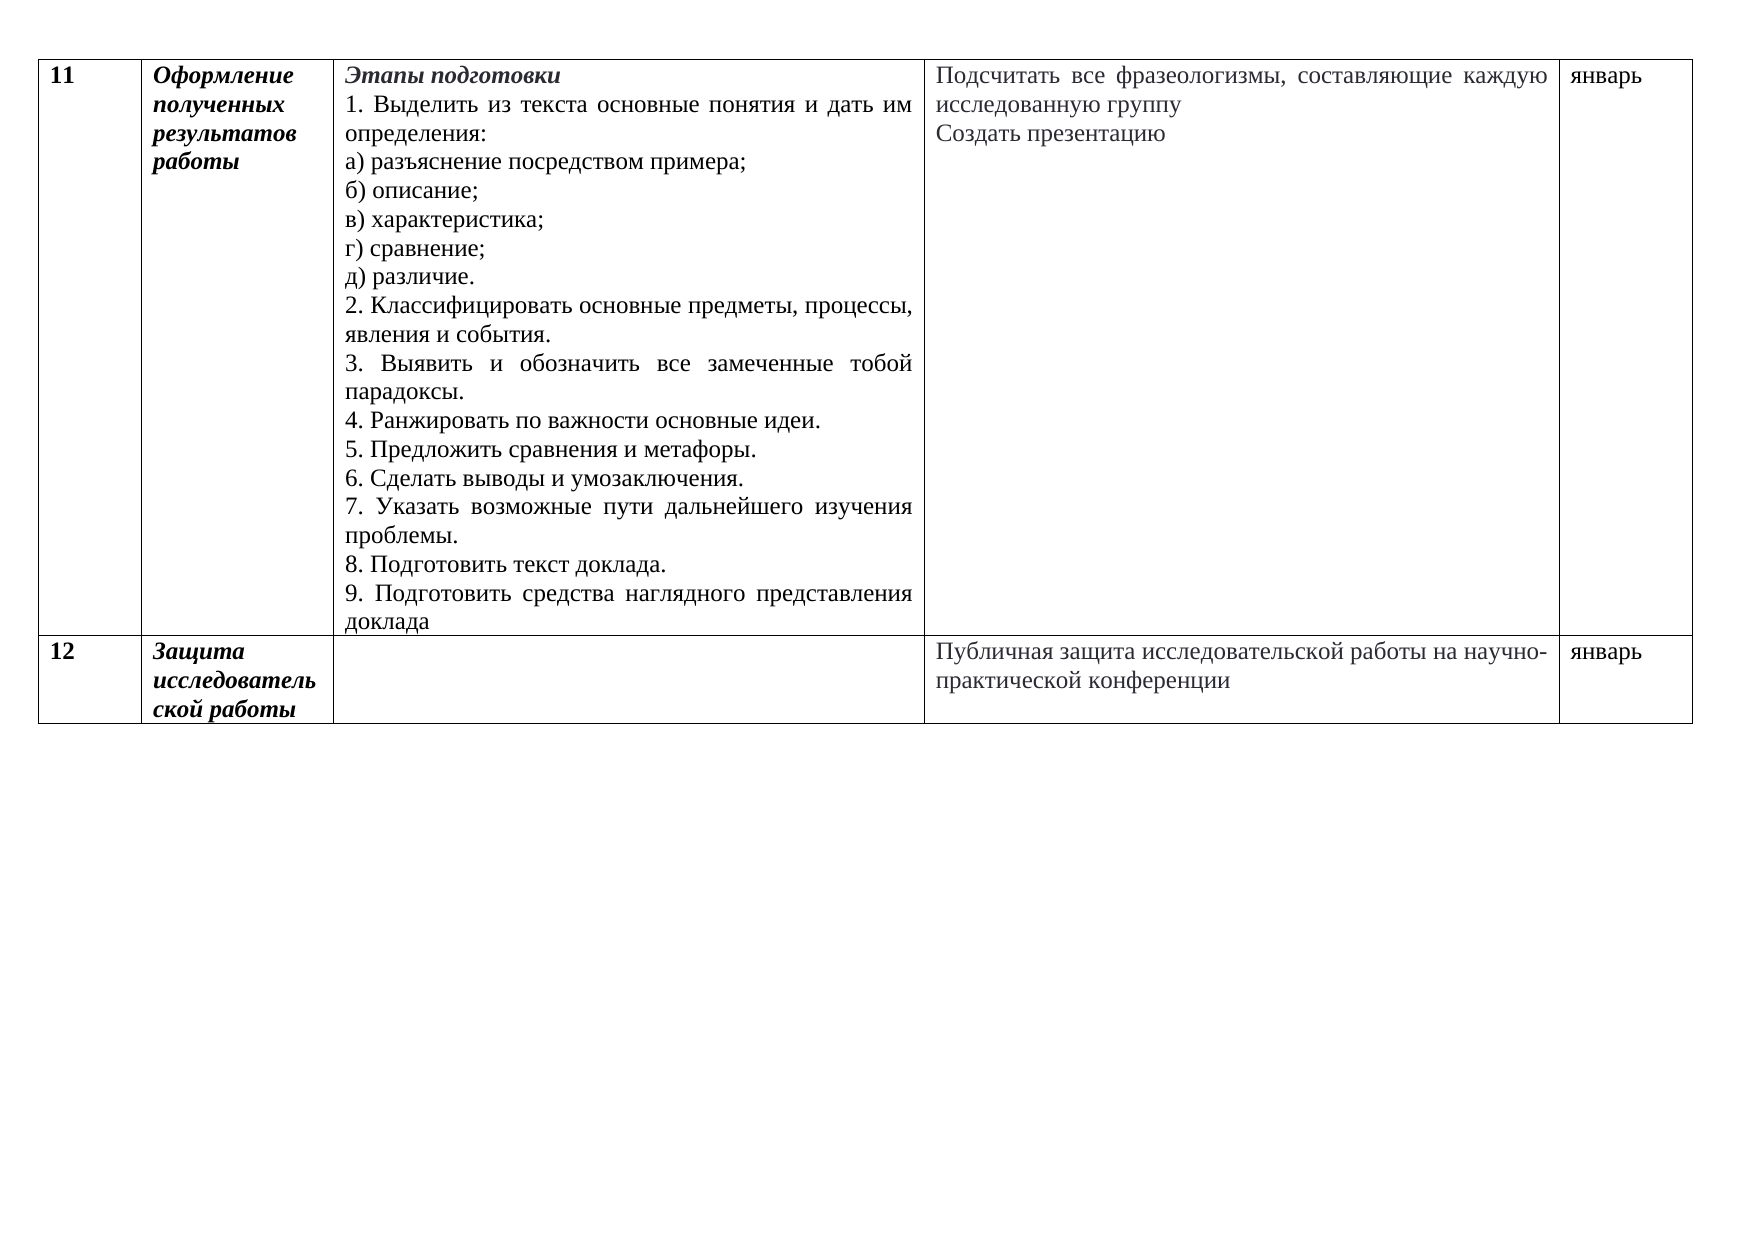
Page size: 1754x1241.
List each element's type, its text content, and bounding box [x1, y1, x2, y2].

table_cell январь [1560, 636, 1692, 722]
table_cell Оформление полученных результатов работы [142, 60, 333, 635]
table_cell 12 [39, 636, 141, 722]
table_cell 11 [39, 60, 141, 635]
table_cell Подсчитать все фразеологизмы, составляющие каждую исследованную группу Создать презентацию [925, 60, 1559, 635]
table_cell Защита исследовательской работы [142, 636, 333, 722]
table_cell Этапы подготовки 1. Выделить из текста основные понятия и дать им определения: а) разъяснение посредством примера; б) описание; в) характеристика; г) сравнение; д) различие. 2. Классифицировать основные предметы, процессы, явления и события. 3. Выявить и обозначить все замеченные тобой парадоксы. 4. Ранжировать по важности основные идеи. 5. Предложить сравнения и метафоры. 6. Сделать выводы и умозаключения. 7. Указать возможные пути дальнейшего изучения проблемы. 8. Подготовить текст доклада. 9. Подготовить средства наглядного представления доклада [334, 60, 924, 635]
table_cell Публичная защита исследовательской работы на научно-практической конференции [925, 636, 1559, 722]
table_cell [334, 636, 924, 722]
table_cell январь [1560, 60, 1692, 635]
